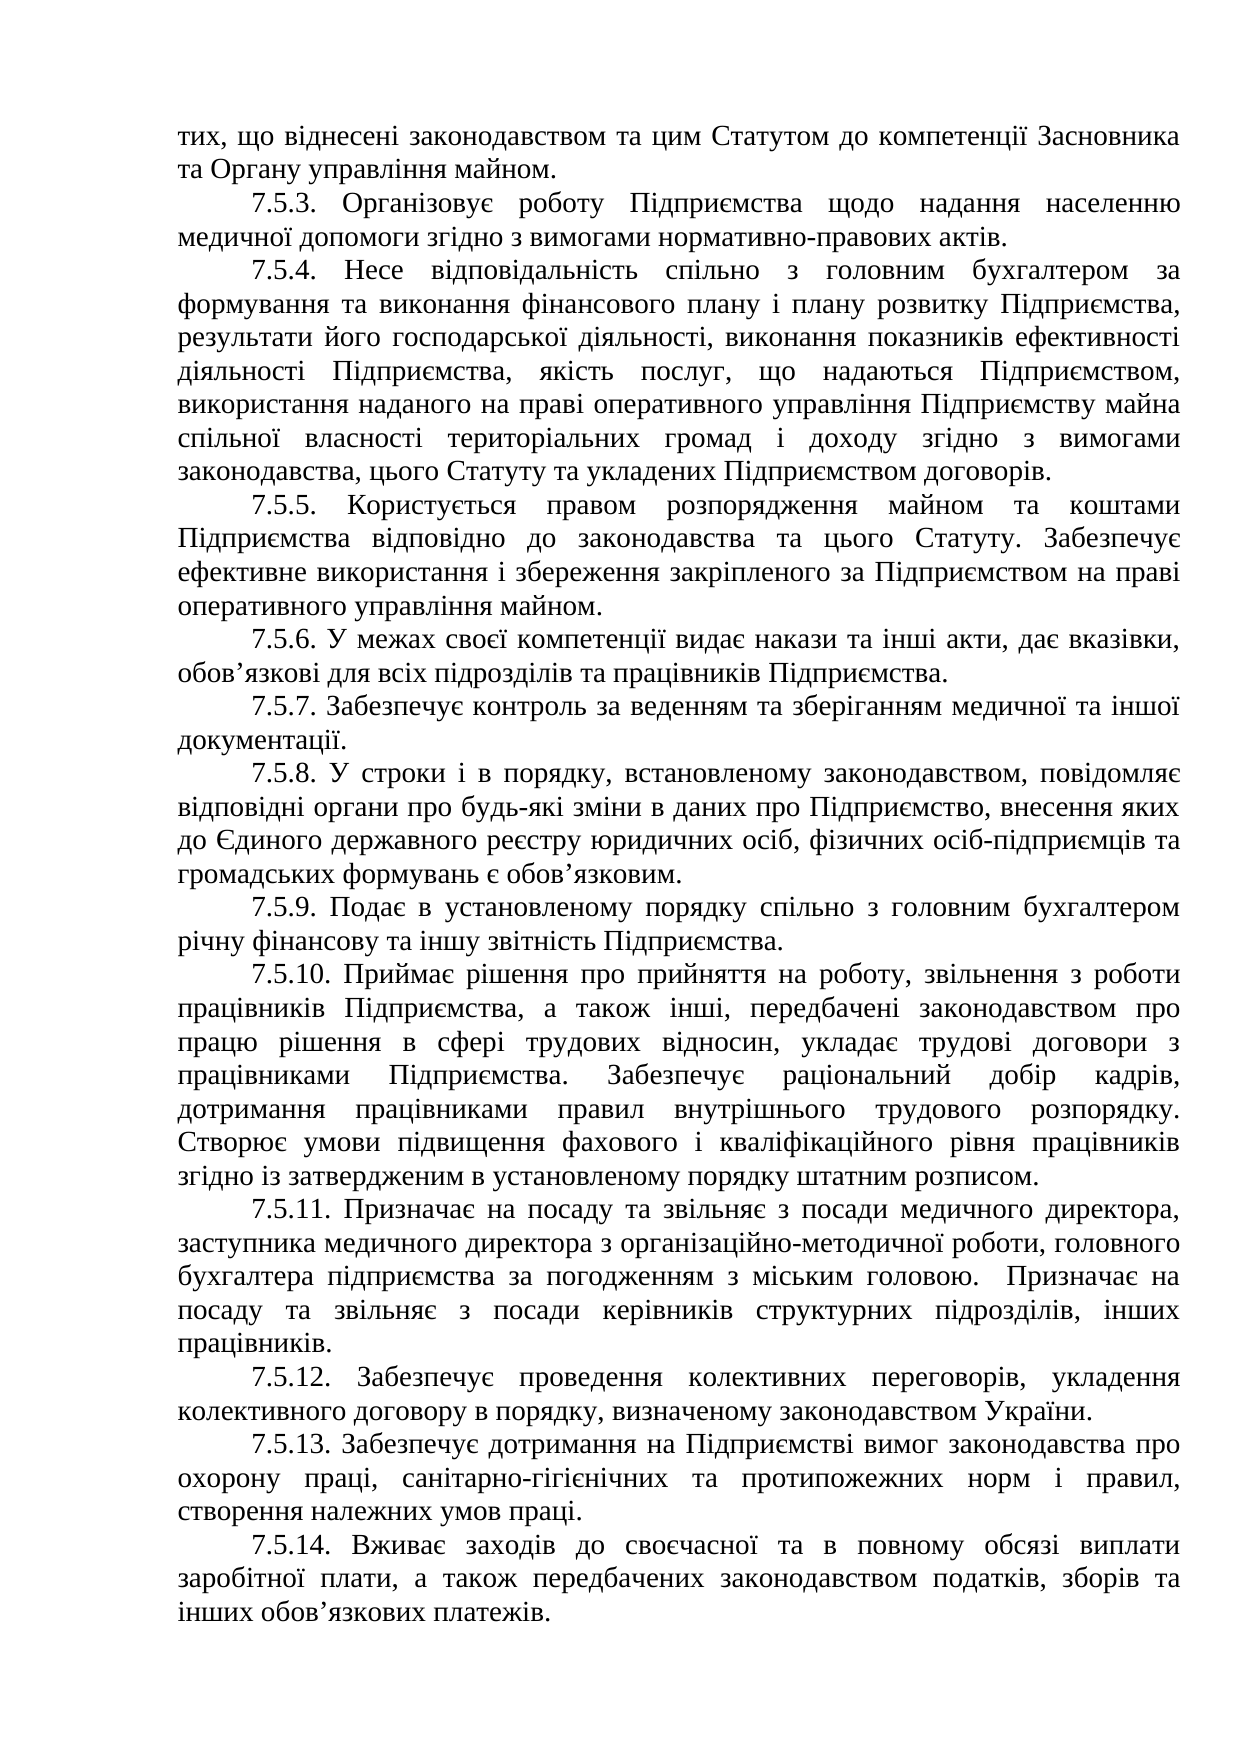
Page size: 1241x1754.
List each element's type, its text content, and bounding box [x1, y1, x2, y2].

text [177, 1426, 1181, 1627]
text 7.5.12. Забезпечує проведення колективних переговорів, укладення колективного договору в порядку, визначеному законодавством України. [177, 1359, 1181, 1426]
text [177, 118, 1181, 1359]
